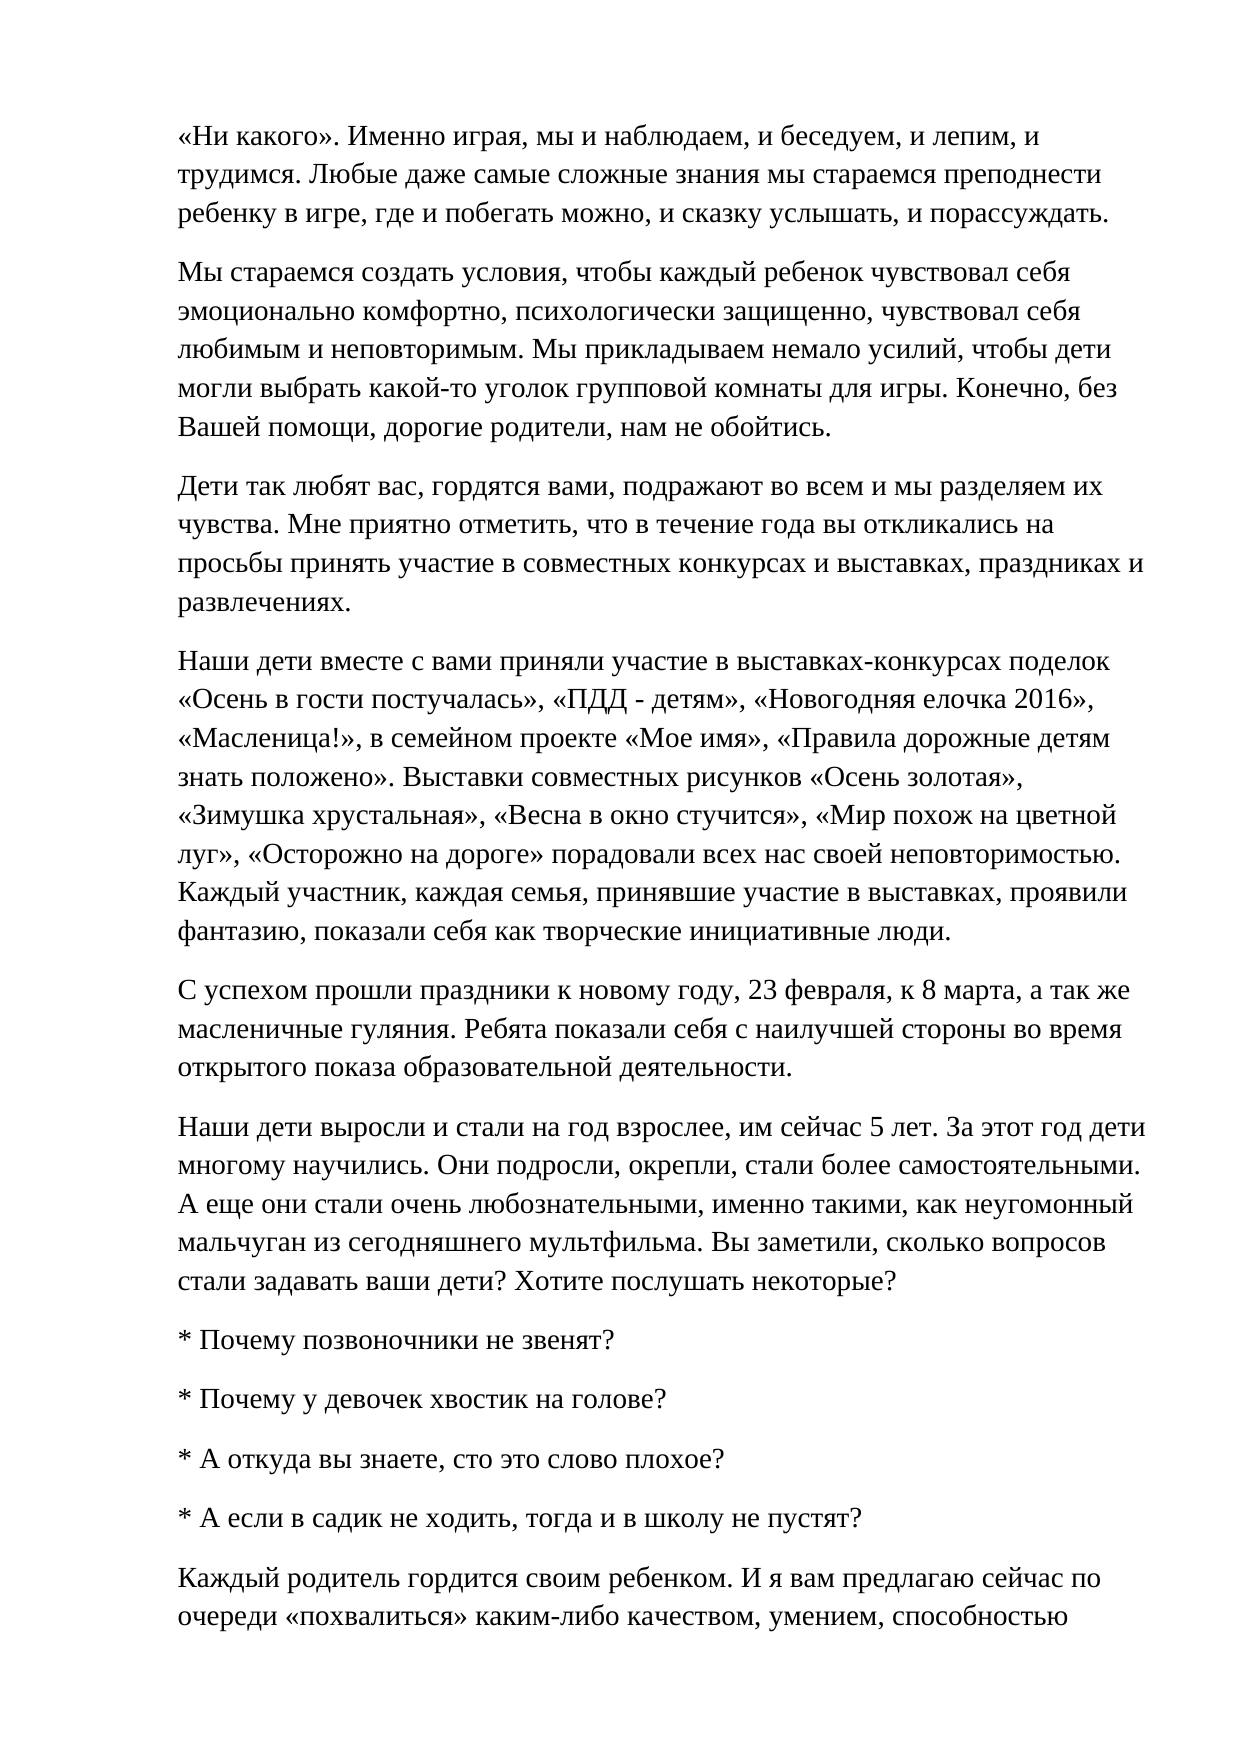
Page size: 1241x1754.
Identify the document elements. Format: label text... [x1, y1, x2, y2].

text * Почему позвоночники не звенят? [177, 1322, 1152, 1356]
text * Почему у девочек хвостик на голове? [177, 1382, 1152, 1415]
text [177, 1560, 1152, 1632]
text Наши дети вместе с вами приняли участие в выставках-конкурсах поделок «Осень в гости постучалась», «ПДД - детям», «Новогодняя елочка 2016», «Масленица!», в семейном проекте «Мое имя», «Правила дорожные детям знать положено». Выставки совместных рисунков «Осень золотая», «Зимушка хрустальная», «Весна в окно стучится», «Мир похож на цветной луг», «Осторожно на дороге» порадовали всех нас своей неповторимостью. Каждый участник, каждая семья, принявшие участие в выставках, проявили фантазию, показали себя как творческие инициативные люди. [177, 643, 1152, 946]
text Дети так любят вас, гордятся вами, подражают во всем и мы разделяем их чувства. Мне приятно отметить, что в течение года вы откликались на просьбы принять участие в совместных конкурсах и выставках, праздниках и развлечениях. [177, 468, 1152, 617]
text Наши дети выросли и стали на год взрослее, им сейчас 5 лет. За этот год дети многому научились. Они подросли, окрепли, стали более самостоятельными. А еще они стали очень любознательными, именно такими, как неугомонный мальчуган из сегодняшнего мультфильма. Вы заметили, сколько вопросов стали задавать ваши дети? Хотите послушать некоторые? [177, 1109, 1152, 1296]
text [177, 118, 1152, 229]
text Мы стараемся создать условия, чтобы каждый ребенок чувствовал себя эмоционально комфортно, психологически защищенно, чувствовал себя любимым и неповторимым. Мы прикладываем немало усилий, чтобы дети могли выбрать какой-то уголок групповой комнаты для игры. Конечно, без Вашей помощи, дорогие родители, нам не обойтись. [177, 254, 1152, 442]
text * А если в садик не ходить, тогда и в школу не пустят? [177, 1500, 1152, 1534]
text * А откуда вы знаете, сто это слово плохое? [177, 1441, 1152, 1474]
text С успехом прошли праздники к новому году, 23 февраля, к 8 марта, а так же масленичные гуляния. Ребята показали себя с наилучшей стороны во время открытого показа образовательной деятельности. [177, 972, 1152, 1083]
